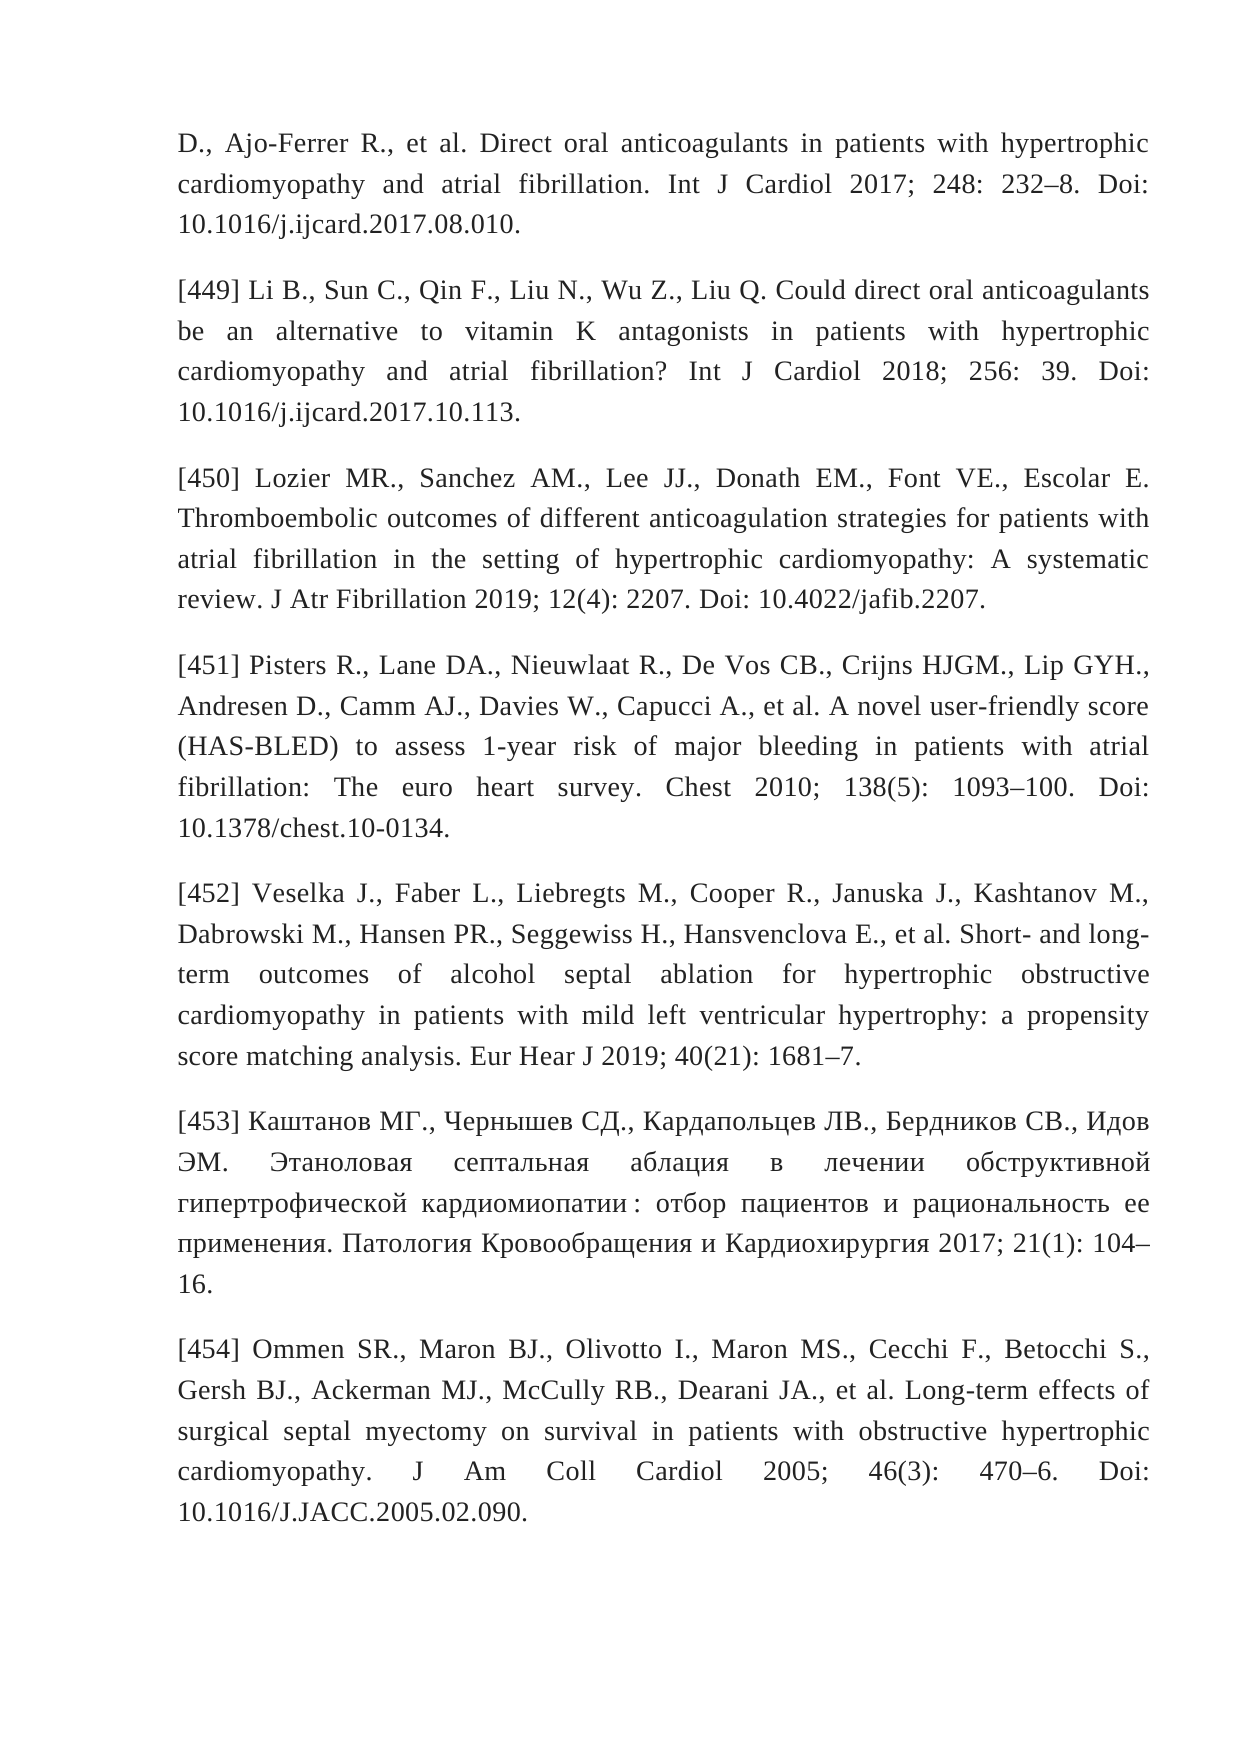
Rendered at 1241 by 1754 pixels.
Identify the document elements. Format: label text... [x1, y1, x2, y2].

text [454] Ommen SR., Maron BJ., Olivotto I., Maron MS., Cecchi F., Betocchi S., Gersh BJ., Ackerman MJ., McCully RB., Dearani JA., et al. Long-term effects of surgical septal myectomy on survival in patients with obstructive hypertrophic cardiomyopathy. J Am Coll Cardiol 2005; 46(3): 470–6. Doi: 10.1016/J.JACC.2005.02.090. [177, 1324, 1152, 1527]
text [452] Veselka J., Faber L., Liebregts M., Cooper R., Januska J., Kashtanov M., Dabrowski M., Hansen PR., Seggewiss H., Hansvenclova E., et al. Short- and long-term outcomes of alcohol septal ablation for hypertrophic obstructive cardiomyopathy in patients with mild left ventricular hypertrophy: a propensity score matching analysis. Eur Hear J 2019; 40(21): 1681–7. [177, 868, 1152, 1071]
text [451] Pisters R., Lane DA., Nieuwlaat R., De Vos CB., Crijns HJGM., Lip GYH., Andresen D., Camm AJ., Davies W., Capucci A., et al. A novel user-friendly score (HAS-BLED) to assess 1-year risk of major bleeding in patients with atrial fibrillation: The euro heart survey. Chest 2010; 138(5): 1093–100. Doi: 10.1378/chest.10-0134. [177, 640, 1152, 843]
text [177, 118, 1152, 240]
text [449] Li B., Sun C., Qin F., Liu N., Wu Z., Liu Q. Could direct oral anticoagulants be an alternative to vitamin K antagonists in patients with hypertrophic cardiomyopathy and atrial fibrillation? Int J Cardiol 2018; 256: 39. Doi: 10.1016/j.ijcard.2017.10.113. [177, 265, 1152, 427]
text [450] Lozier MR., Sanchez AM., Lee JJ., Donath EM., Font VE., Escolar E. Thromboembolic outcomes of different anticoagulation strategies for patients with atrial fibrillation in the setting of hypertrophic cardiomyopathy: A systematic review. J Atr Fibrillation 2019; 12(4): 2207. Doi: 10.4022/jafib.2207. [177, 452, 1152, 615]
text [453] Каштанов МГ., Чернышев СД., Кардапольцев ЛВ., Бердников СВ., Идов ЭМ. Этаноловая септальная аблация в лечении обструктивной гипертрофической кардиомиопатии : отбор пациентов и рациональность ее применения. Патология Кровообращения и Кардиохирургия 2017; 21(1): 104–16. [177, 1096, 1152, 1299]
